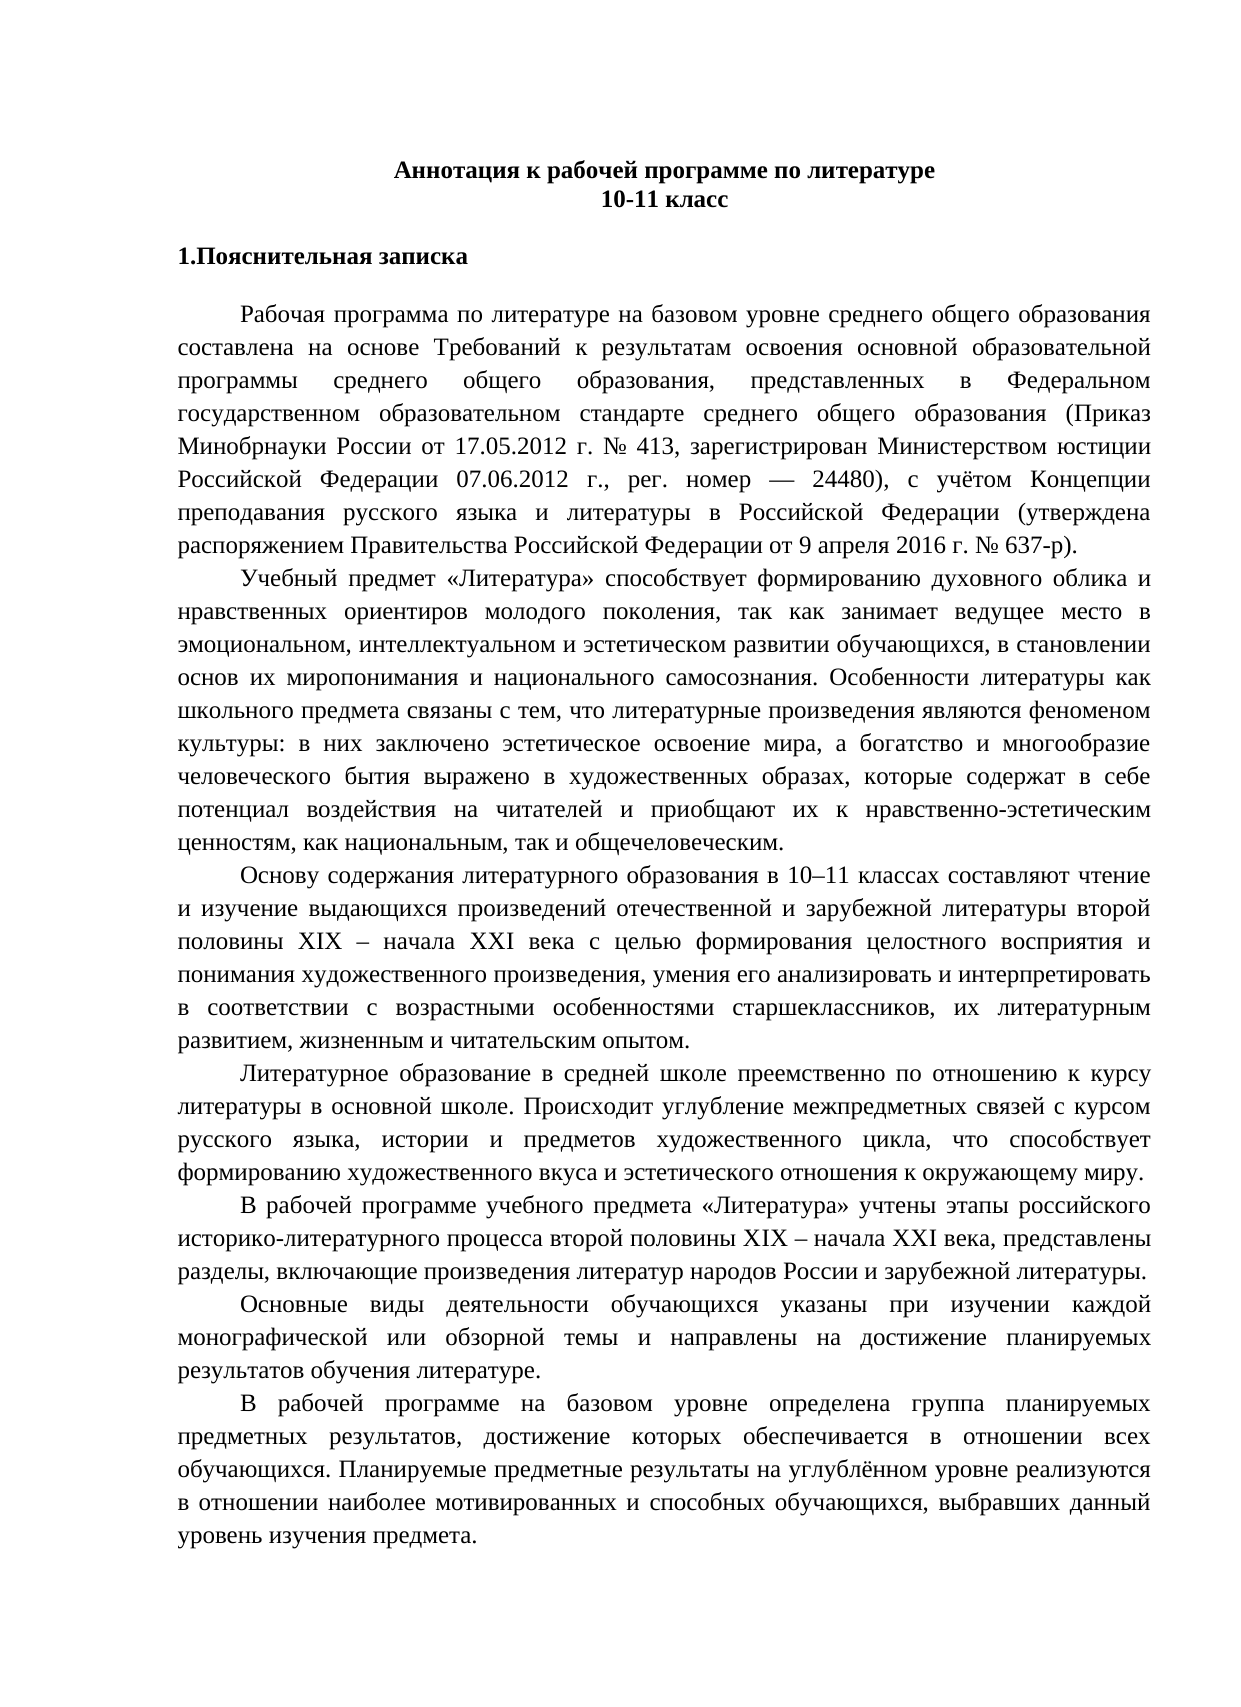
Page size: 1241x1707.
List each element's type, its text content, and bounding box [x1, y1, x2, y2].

text Учебный предмет «Литература» способствует формированию духовного облика и нравственных ориентиров молодого поколения, так как занимает ведущее место в эмоциональном, интеллектуальном и эстетическом развитии обучающихся, в становлении основ их миропонимания и национального самосознания. Особенности литературы как школьного предмета связаны с тем, что литературные произведения являются феноменом культуры: в них заключено эстетическое освоение мира, а богатство и многообразие человеческого бытия выражено в художественных образах, которые содержат в себе потенциал воздействия на читателей и приобщают их к нравственно-эстетическим ценностям, как национальным, так и общечеловеческим. [177, 563, 1152, 856]
text В рабочей программе учебного предмета «Литература» учтены этапы российского историко-литературного процесса второй половины ХIХ – начала ХХI века, представлены разделы, включающие произведения литератур народов России и зарубежной литературы. [177, 1190, 1152, 1285]
text Аннотация к рабочей программе по литературе [177, 155, 1152, 184]
text Основу содержания литературного образования в 10–11 классах составляют чтение и изучение выдающихся произведений отечественной и зарубежной литературы второй половины ХIХ – начала ХХI века с целью формирования целостного восприятия и понимания художественного произведения, умения его анализировать и интерпретировать в соответствии с возрастными особенностями старшеклассников, их литературным развитием, жизненным и читательским опытом. [177, 860, 1152, 1054]
text Основные виды деятельности обучающихся указаны при изучении каждой монографической или обзорной темы и направлены на достижение планируемых результатов обучения литературе. [177, 1289, 1152, 1384]
text 10-11 класс [177, 184, 1152, 212]
text 1.Пояснительная записка [177, 241, 1152, 270]
text В рабочей программе на базовом уровне определена группа планируемых предметных результатов, достижение которых обеспечивается в отношении всех обучающихся. Планируемые предметные результаты на углублённом уровне реализуются в отношении наиболее мотивированных и способных обучающихся, выбравших данный уровень изучения предмета. [177, 1388, 1152, 1549]
text Литературное образование в средней школе преемственно по отношению к курсу литературы в основной школе. Происходит углубление межпредметных связей с курсом русского языка, истории и предметов художественного цикла, что способствует формированию художественного вкуса и эстетического отношения к окружающему миру. [177, 1058, 1152, 1186]
text Рабочая программа по литературе на базовом уровне среднего общего образования составлена на основе Требований к результатам освоения основной образовательной программы среднего общего образования, представленных в Федеральном государственном образовательном стандарте среднего общего образования (Приказ Минобрнауки России от 17.05.2012 г. № 413, зарегистрирован Министерством юстиции Российской Федерации 07.06.2012 г., рег. номер — 24480), с учётом Концепции преподавания русского языка и литературы в Российской Федерации (утверждена распоряжением Правительства Российской Федерации от 9 апреля 2016 г. № 637-р). [177, 299, 1152, 559]
